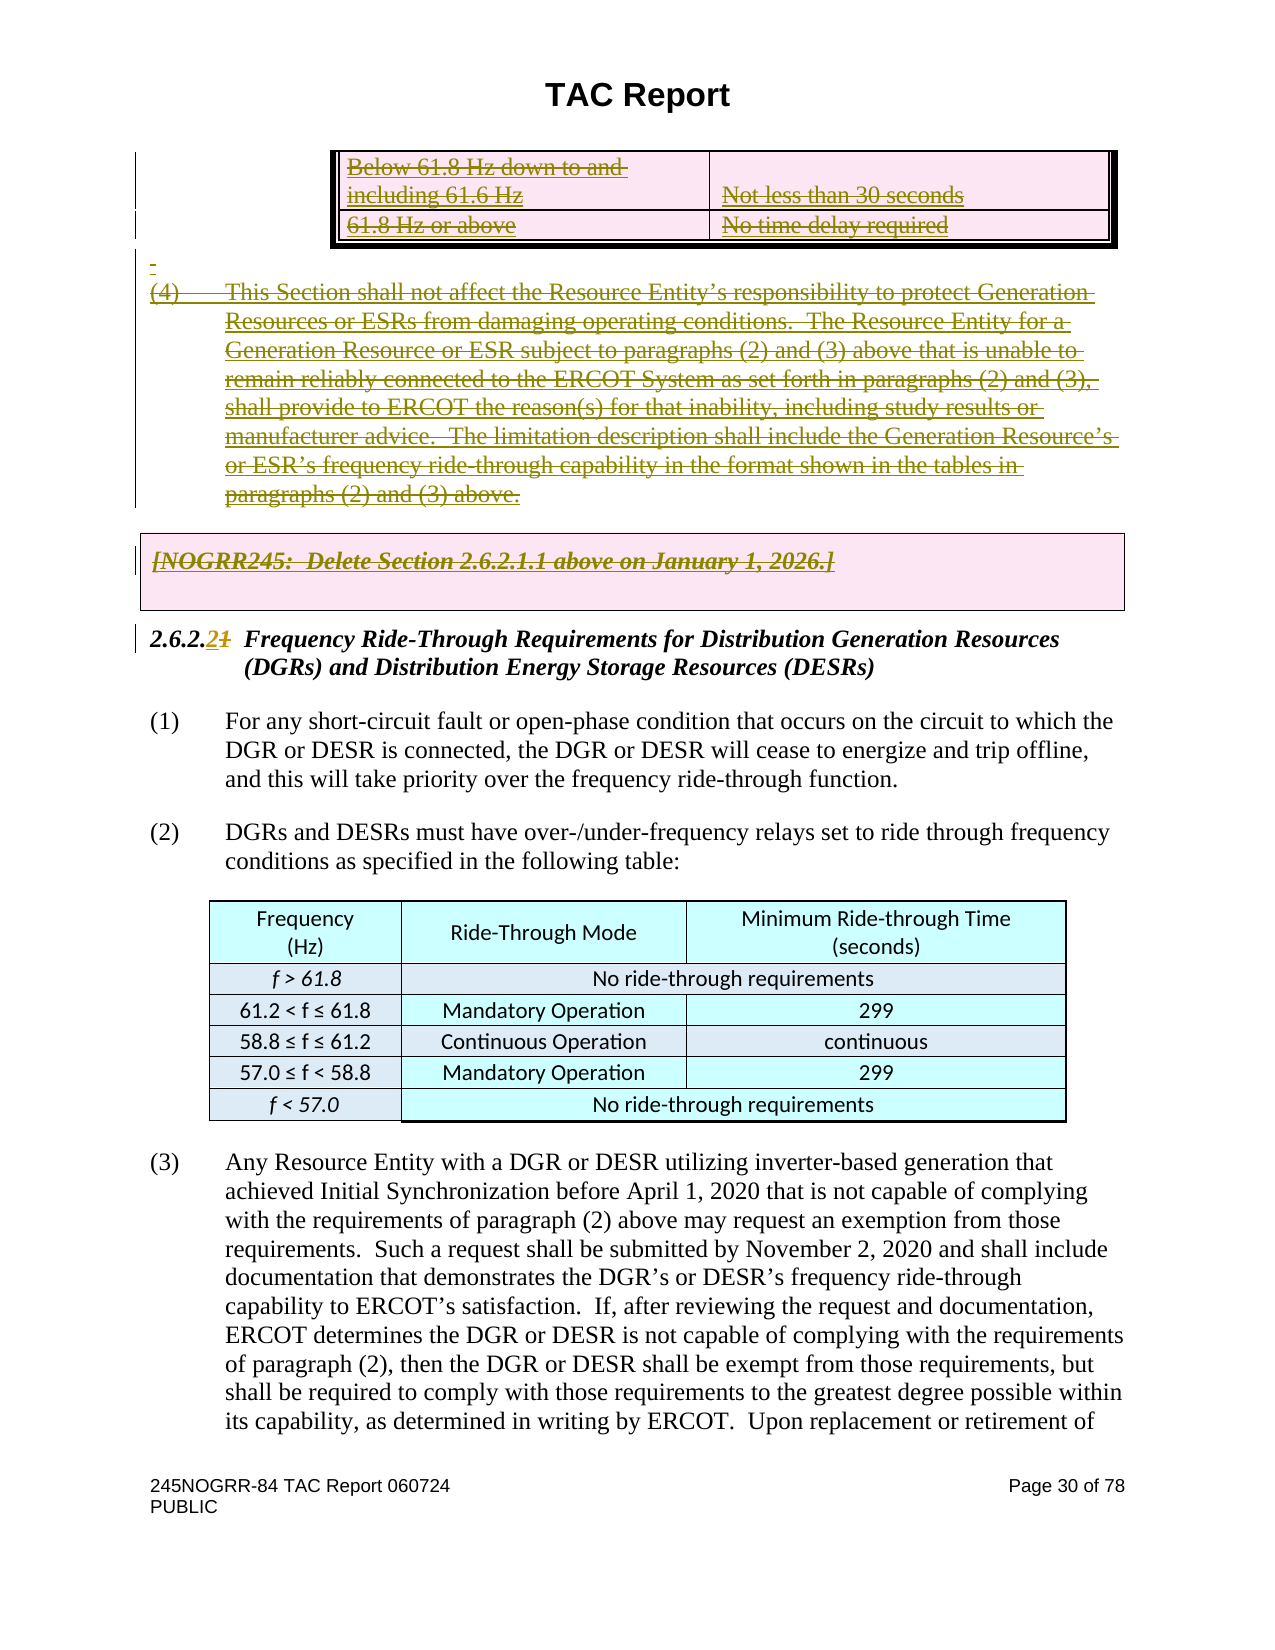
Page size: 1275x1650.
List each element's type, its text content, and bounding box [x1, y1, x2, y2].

table_cell Continuous Operation [402, 1026, 686, 1056]
table_header Frequency (Hz) [210, 902, 401, 962]
table_cell 58.8 ≤ f ≤ 61.2 [210, 1026, 401, 1056]
table_cell 61.2 < f ≤ 61.8 [210, 995, 401, 1025]
table_cell f < 57.0 [210, 1089, 401, 1120]
table_header Minimum Ride-through Time (seconds) [687, 902, 1065, 962]
table_cell f > 61.8 [210, 964, 401, 994]
table_header Ride-Through Mode [402, 902, 686, 962]
text (2) DGRs and DESRs must have over-/under-frequency relays set to ride through frequency conditions as specified in the following table: [150, 817, 1125, 875]
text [150, 1147, 1125, 1435]
table_cell No ride-through requirements [402, 1089, 1065, 1120]
table_cell Mandatory Operation [402, 995, 686, 1025]
text (1) For any short-circuit fault or open-phase condition that occurs on the circuit to which the DGR or DESR is connected, the DGR or DESR will cease to energize and trip offline, and this will take priority over the frequency ride-through function. [150, 706, 1125, 792]
text 2.6.2. Frequency Ride-Through Requirements for Distribution Generation Resources (DGRs) and Distribution Energy Storage Resources (DESRs) [150, 624, 1125, 681]
table_cell continuous [687, 1026, 1065, 1056]
table_cell 299 [687, 995, 1065, 1025]
table_cell 57.0 ≤ f < 58.8 [210, 1057, 401, 1087]
table_cell Mandatory Operation [402, 1057, 686, 1087]
table_cell 299 [687, 1057, 1065, 1087]
table_cell No ride-through requirements [402, 964, 1065, 994]
